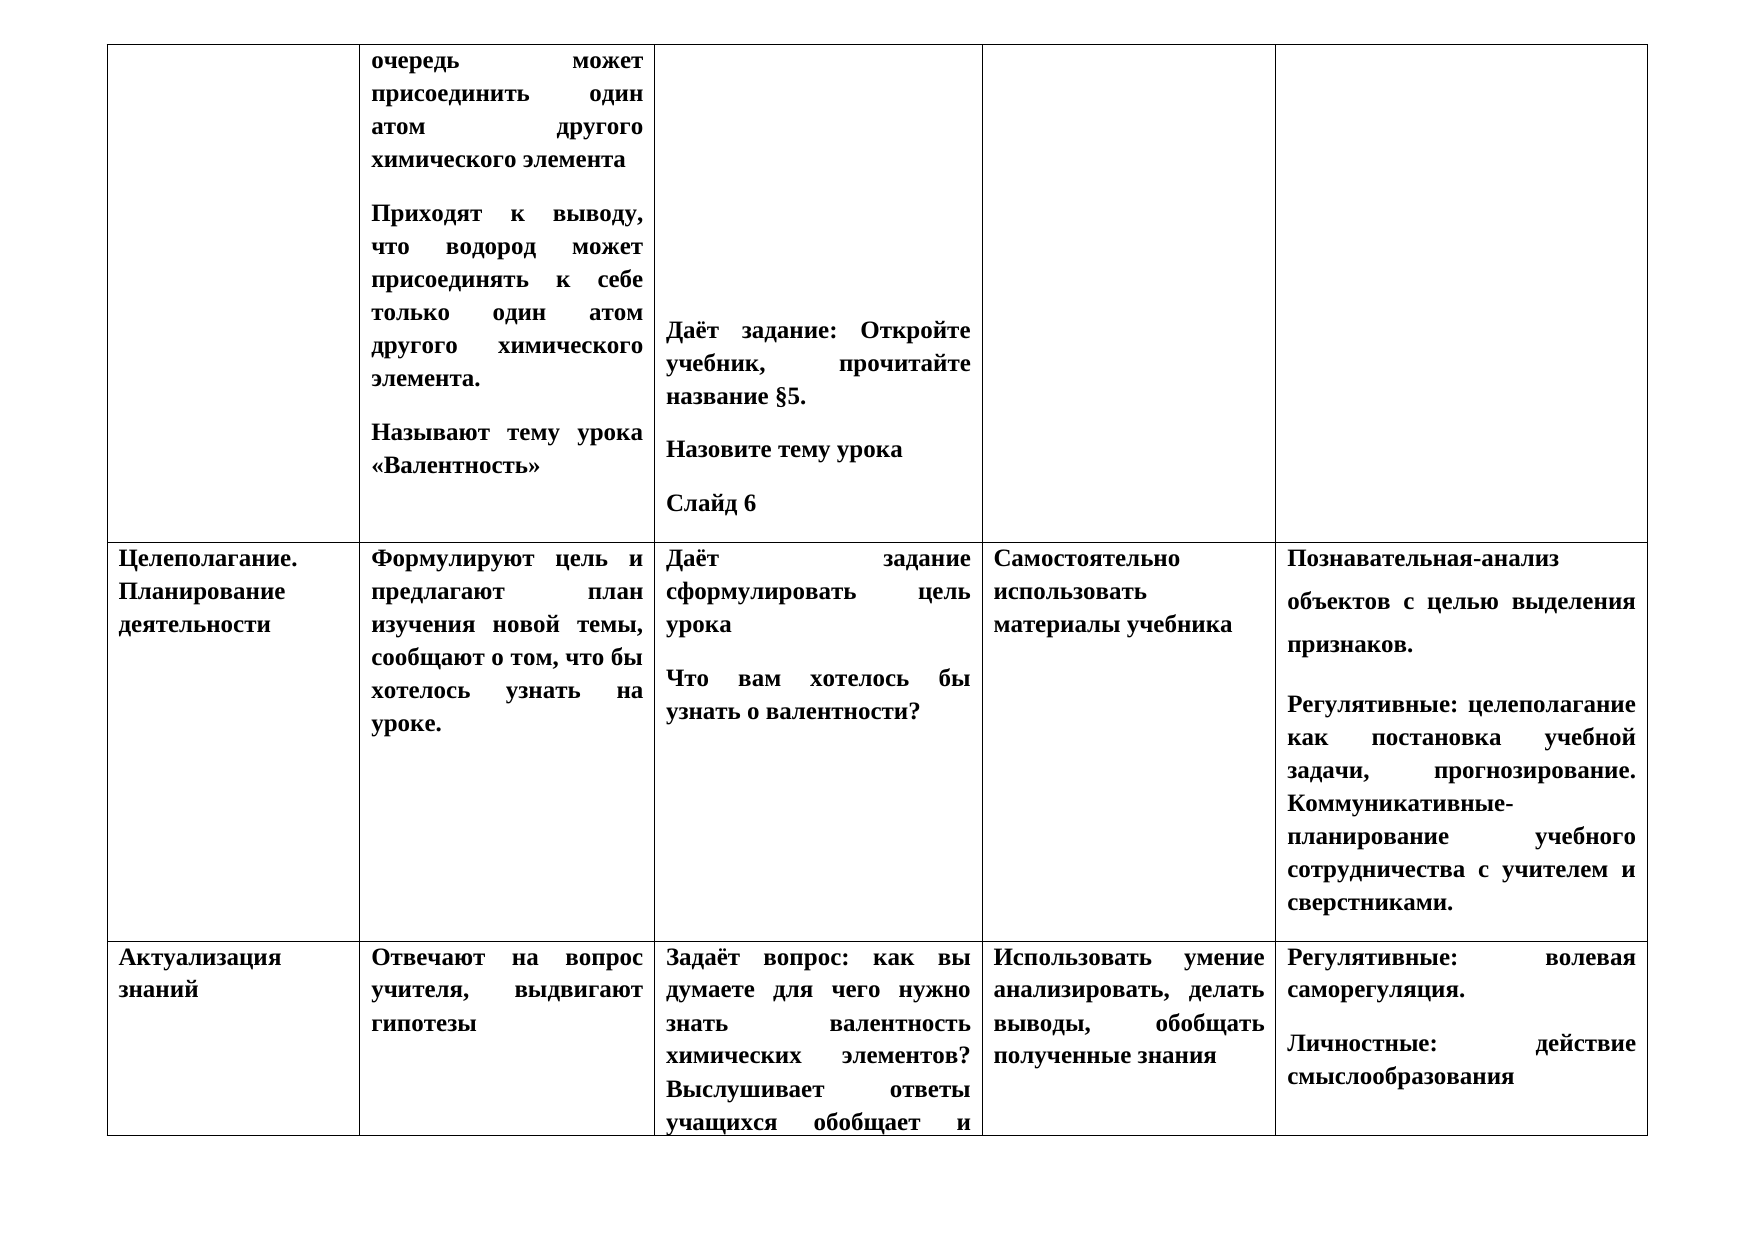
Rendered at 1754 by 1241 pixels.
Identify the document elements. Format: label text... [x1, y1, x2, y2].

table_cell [983, 45, 1275, 542]
table_cell Целеполагание. Планирование деятельности [108, 543, 359, 941]
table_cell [360, 942, 654, 1135]
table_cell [655, 942, 982, 1135]
table_cell Формулируют цель и предлагают план изучения новой темы, сообщают о том, что бы хотелось узнать на уроке. [360, 543, 654, 941]
table_cell Самостоятельно использовать материалы учебника [983, 543, 1275, 941]
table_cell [108, 45, 359, 542]
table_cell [1276, 45, 1647, 542]
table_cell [983, 942, 1275, 1135]
table_cell Познавательная-анализ объектов с целью выделения признаков. Регулятивные: целеполагание как постановка учебной задачи, прогнозирование. Коммуникативные- планирование учебного сотрудничества с учителем и сверстниками. [1276, 543, 1647, 941]
table_cell Даёт задание сформулировать цель урока Что вам хотелось бы узнать о валентности? [655, 543, 982, 941]
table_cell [655, 45, 982, 542]
table_cell Актуализация знаний [108, 942, 359, 1135]
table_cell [360, 45, 654, 542]
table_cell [1276, 942, 1647, 1135]
